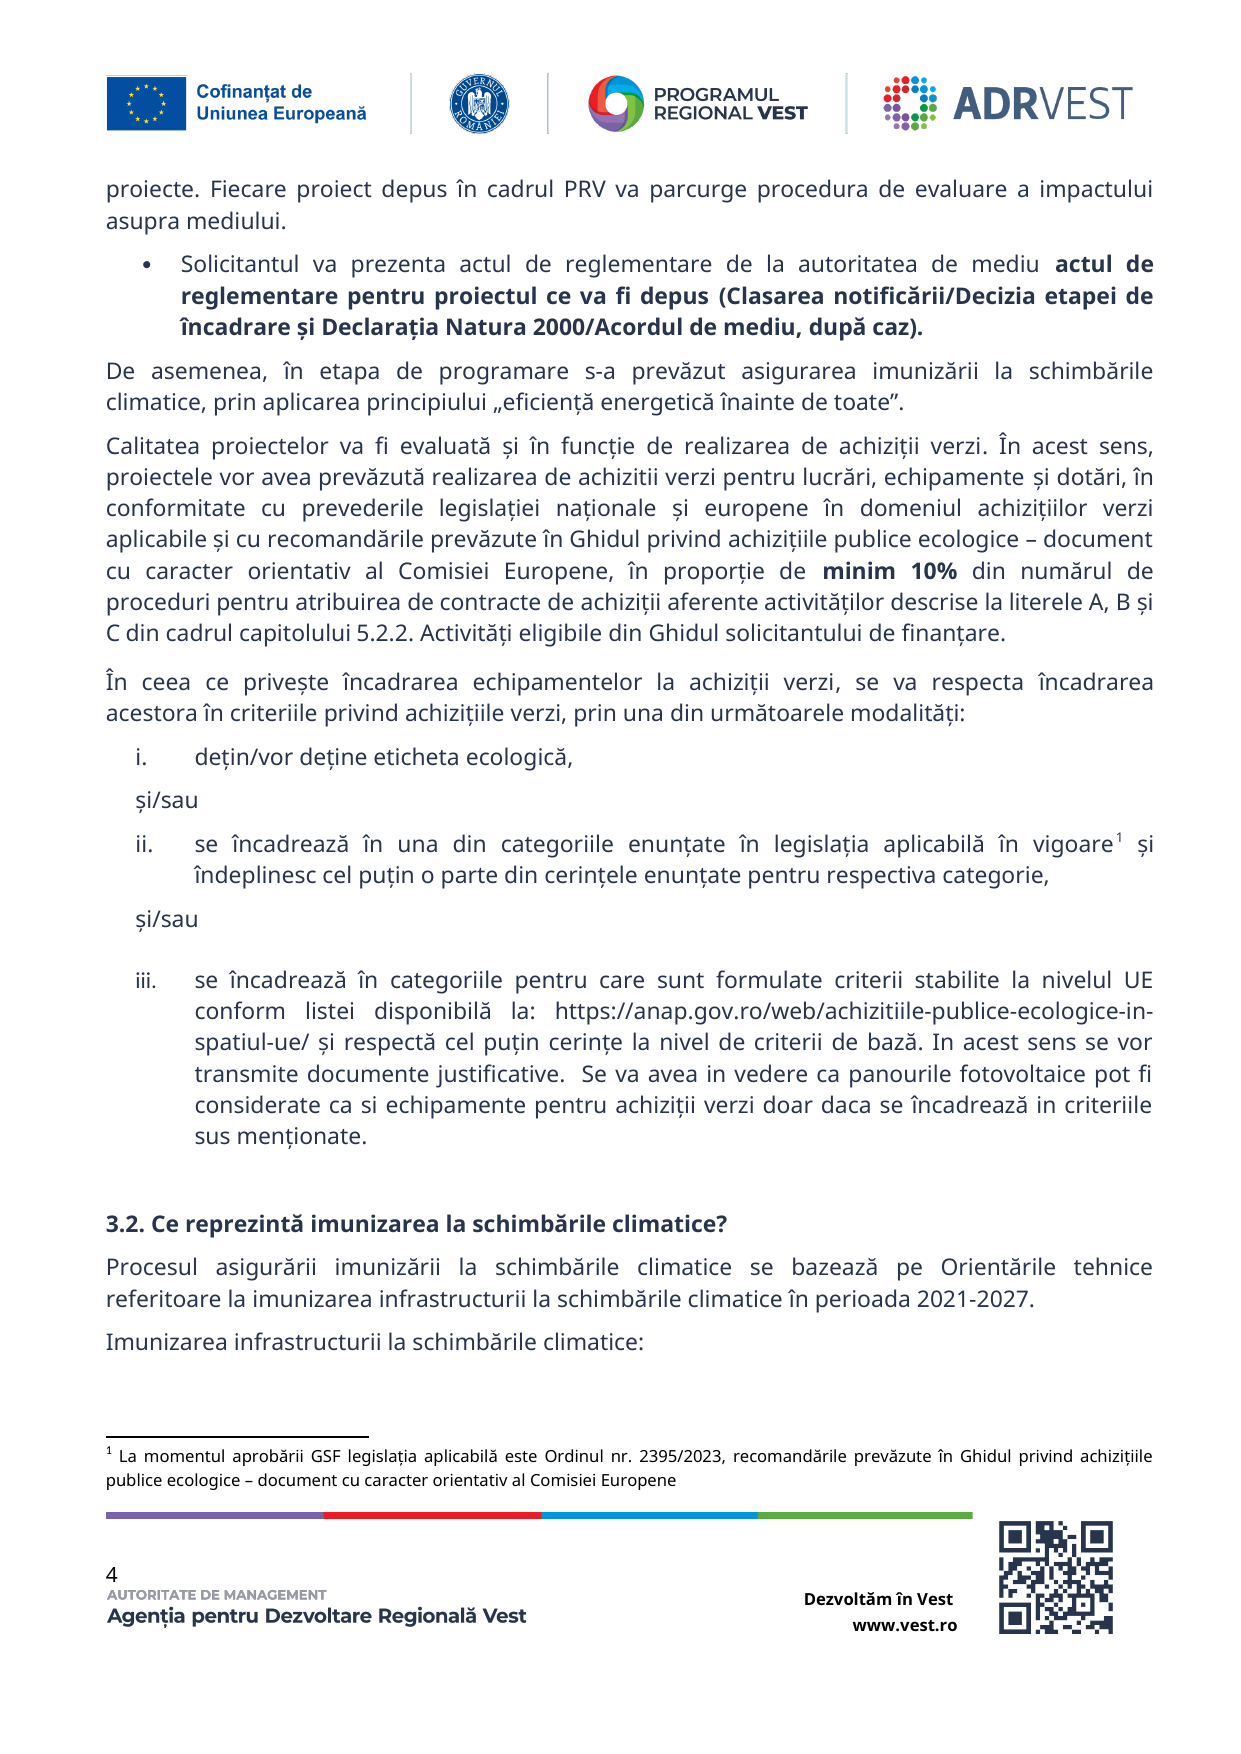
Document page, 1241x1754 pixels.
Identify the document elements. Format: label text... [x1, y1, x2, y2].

subtitle Procesul asigurării imunizării la schimbările climatice se bazează pe Orientările tehnice referitoare la imunizarea infrastructurii la schimbările climatice în perioada 2021-2027. [106, 1251, 1154, 1314]
picture [990, 1512, 1122, 1643]
list și/sau [135, 903, 1154, 934]
text Imunizarea infrastructurii la schimbările climatice: [106, 1326, 1154, 1357]
text În ceea ce privește încadrarea echipamentelor la achiziții verzi, se va respecta încadrarea acestora în criteriile privind achizițiile verzi, prin una din următoarele modalități: [106, 665, 1154, 728]
list se încadrează în una din categoriile enunțate în legislația aplicabilă în vigoare și îndeplinesc cel puțin o parte din cerințele enunțate pentru respectiva categorie, [135, 828, 1154, 890]
list se încadrează în categoriile pentru care sunt formulate criterii stabilite la nivelul UE conform listei disponibilă la: https://anap.gov.ro/web/achizitiile-publice-ecologice-in-spatiul-ue/ și respectă cel puțin cerințe la nivel de criterii de bază. In acest sens se vor transmite documente justificative. Se va avea in vedere ca panourile fotovoltaice pot fi considerate ca si echipamente pentru achiziții verzi doar daca se încadrează in criteriile sus menționate. [135, 964, 1154, 1151]
subtitle 3.2. Ce reprezintă imunizarea la schimbările climatice? [106, 1207, 1154, 1239]
text Calitatea proiectelor va fi evaluată și în funcție de realizarea de achiziții verzi. În acest sens, proiectele vor avea prevăzută realizarea de achizitii verzi pentru lucrări, echipamente și dotări, în conformitate cu prevederile legislației naționale și europene în domeniul achizițiilor verzi aplicabile și cu recomandările prevăzute în Ghidul privind achizițiile publice ecologice – document cu caracter orientativ al Comisiei Europene, în proporție de minim 10% din numărul de proceduri pentru atribuirea de contracte de achiziții aferente activităților descrise la literele A, B și C din cadrul capitolului 5.2.2. Activități eligibile din Ghidul solicitantului de finanțare. [106, 429, 1154, 648]
list dețin/vor deține eticheta ecologică, [135, 740, 1154, 772]
list și/sau [135, 784, 1154, 815]
text De asemenea, în etapa de programare s-a prevăzut asigurarea imunizării la schimbările climatice, prin aplicarea principiului „eficiență energetică înainte de toate”. [106, 354, 1154, 417]
picture [105, 73, 1133, 134]
list Solicitantul va prezenta actul de reglementare de la autoritatea de mediu actul de reglementare pentru proiectul ce va fi depus (Clasarea notificării/Decizia etapei de încadrare și Declarația Natura 2000/Acordul de mediu, după caz). [143, 248, 1154, 342]
